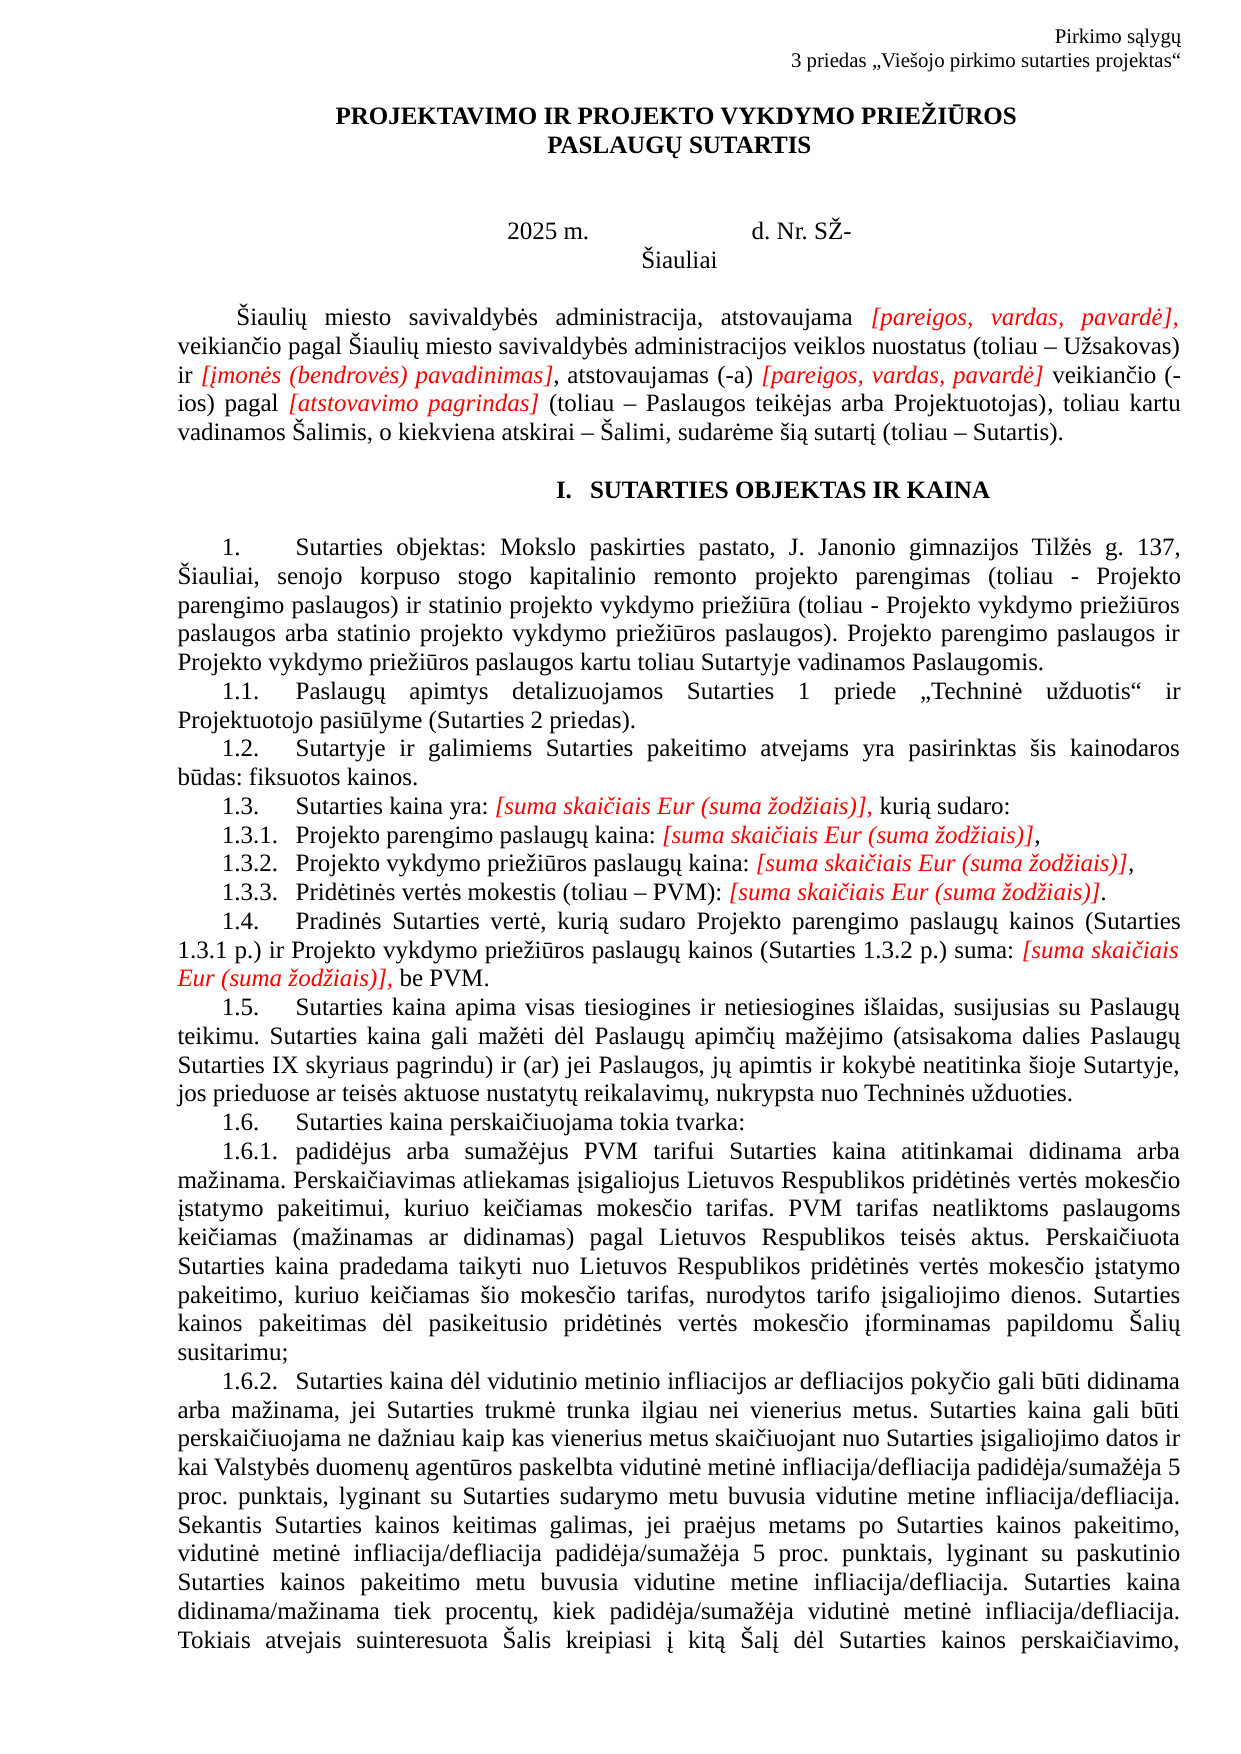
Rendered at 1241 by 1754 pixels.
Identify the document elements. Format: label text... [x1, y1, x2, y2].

text PROJEKTAVIMO IR PROJEKTO VYKDYMO PRIEŽIŪROS PASLAUGŲ SUTARTIS [177, 101, 1181, 158]
list Projekto parengimo paslaugų kaina: [suma skaičiais Eur (suma žodžiais)], [177, 820, 1181, 848]
list Sutarties objektas: Mokslo paskirties pastato, J. Janonio gimnazijos Tilžės g. 137, Šiauliai, senojo korpuso stogo kapitalinio remonto projekto parengimas (toliau - Projekto parengimo paslaugos) ir statinio projekto vykdymo priežiūra (toliau - Projekto vykdymo priežiūros paslaugos arba statinio projekto vykdymo priežiūros paslaugos). Projekto parengimo paslaugos ir Projekto vykdymo priežiūros paslaugos kartu toliau Sutartyje vadinamos Paslaugomis. [177, 532, 1181, 676]
list Sutarties kaina apima visas tiesiogines ir netiesiogines išlaidas, susijusias su Paslaugų teikimu. Sutarties kaina gali mažėti dėl Paslaugų apimčių mažėjimo (atsisakoma dalies Paslaugų Sutarties IX skyriaus pagrindu) ir (ar) jei Paslaugos, jų apimtis ir kokybė neatitinka šioje Sutartyje, jos prieduose ar teisės aktuose nustatytų reikalavimų, nukrypsta nuo Techninės užduoties. [177, 992, 1181, 1107]
list Paslaugų apimtys detalizuojamos Sutarties 1 priede „Techninė užduotis“ ir Projektuotojo pasiūlyme (Sutarties 2 priedas). [177, 676, 1181, 733]
list Sutarties kaina perskaičiuojama tokia tvarka: [177, 1107, 1181, 1136]
list Pridėtinės vertės mokestis (toliau – PVM): [suma skaičiais Eur (suma žodžiais)]. [177, 877, 1181, 906]
list Pradinės Sutarties vertė, kurią sudaro Projekto parengimo paslaugų kainos (Sutarties 1.3.1 p.) ir Projekto vykdymo priežiūros paslaugų kainos (Sutarties 1.3.2 p.) suma: [suma skaičiais Eur (suma žodžiais)], be PVM. [177, 906, 1181, 992]
text Šiauliai [177, 245, 1181, 273]
list Sutartyje ir galimiems Sutarties pakeitimo atvejams yra pasirinktas šis kainodaros būdas: fiksuotos kainos. [177, 733, 1181, 791]
list padidėjus arba sumažėjus PVM tarifui Sutarties kaina atitinkamai didinama arba mažinama. Perskaičiavimas atliekamas įsigaliojus Lietuvos Respublikos pridėtinės vertės mokesčio įstatymo pakeitimui, kuriuo keičiamas mokesčio tarifas. PVM tarifas neatliktoms paslaugoms keičiamas (mažinamas ar didinamas) pagal Lietuvos Respublikos teisės aktus. Perskaičiuota Sutarties kaina pradedama taikyti nuo Lietuvos Respublikos pridėtinės vertės mokesčio įstatymo pakeitimo, kuriuo keičiamas šio mokesčio tarifas, nurodytos tarifo įsigaliojimo dienos. Sutarties kainos pakeitimas dėl pasikeitusio pridėtinės vertės mokesčio įforminamas papildomu Šalių susitarimu; [177, 1136, 1181, 1366]
list SUTARTIES OBJEKTAS IR KAINA [365, 475, 1181, 503]
text 2025 m. d. Nr. SŽ- [177, 216, 1181, 245]
list Sutarties kaina yra: [suma skaičiais Eur (suma žodžiais)], kurią sudaro: [177, 791, 1181, 820]
text Šiaulių miesto savivaldybės administracija, atstovaujama [pareigos, vardas, pavardė], veikiančio pagal Šiaulių miesto savivaldybės administracijos veiklos nuostatus (toliau – Užsakovas) ir [įmonės (bendrovės) pavadinimas], atstovaujamas (-a) [pareigos, vardas, pavardė] veikiančio (-ios) pagal [atstovavimo pagrindas] (toliau – Paslaugos teikėjas arba Projektuotojas), toliau kartu vadinamos Šalimis, o kiekviena atskirai – Šalimi, sudarėme šią sutartį (toliau – Sutartis). [177, 302, 1181, 446]
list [177, 1366, 1181, 1653]
list Projekto vykdymo priežiūros paslaugų kaina: [suma skaičiais Eur (suma žodžiais)], [177, 848, 1181, 877]
